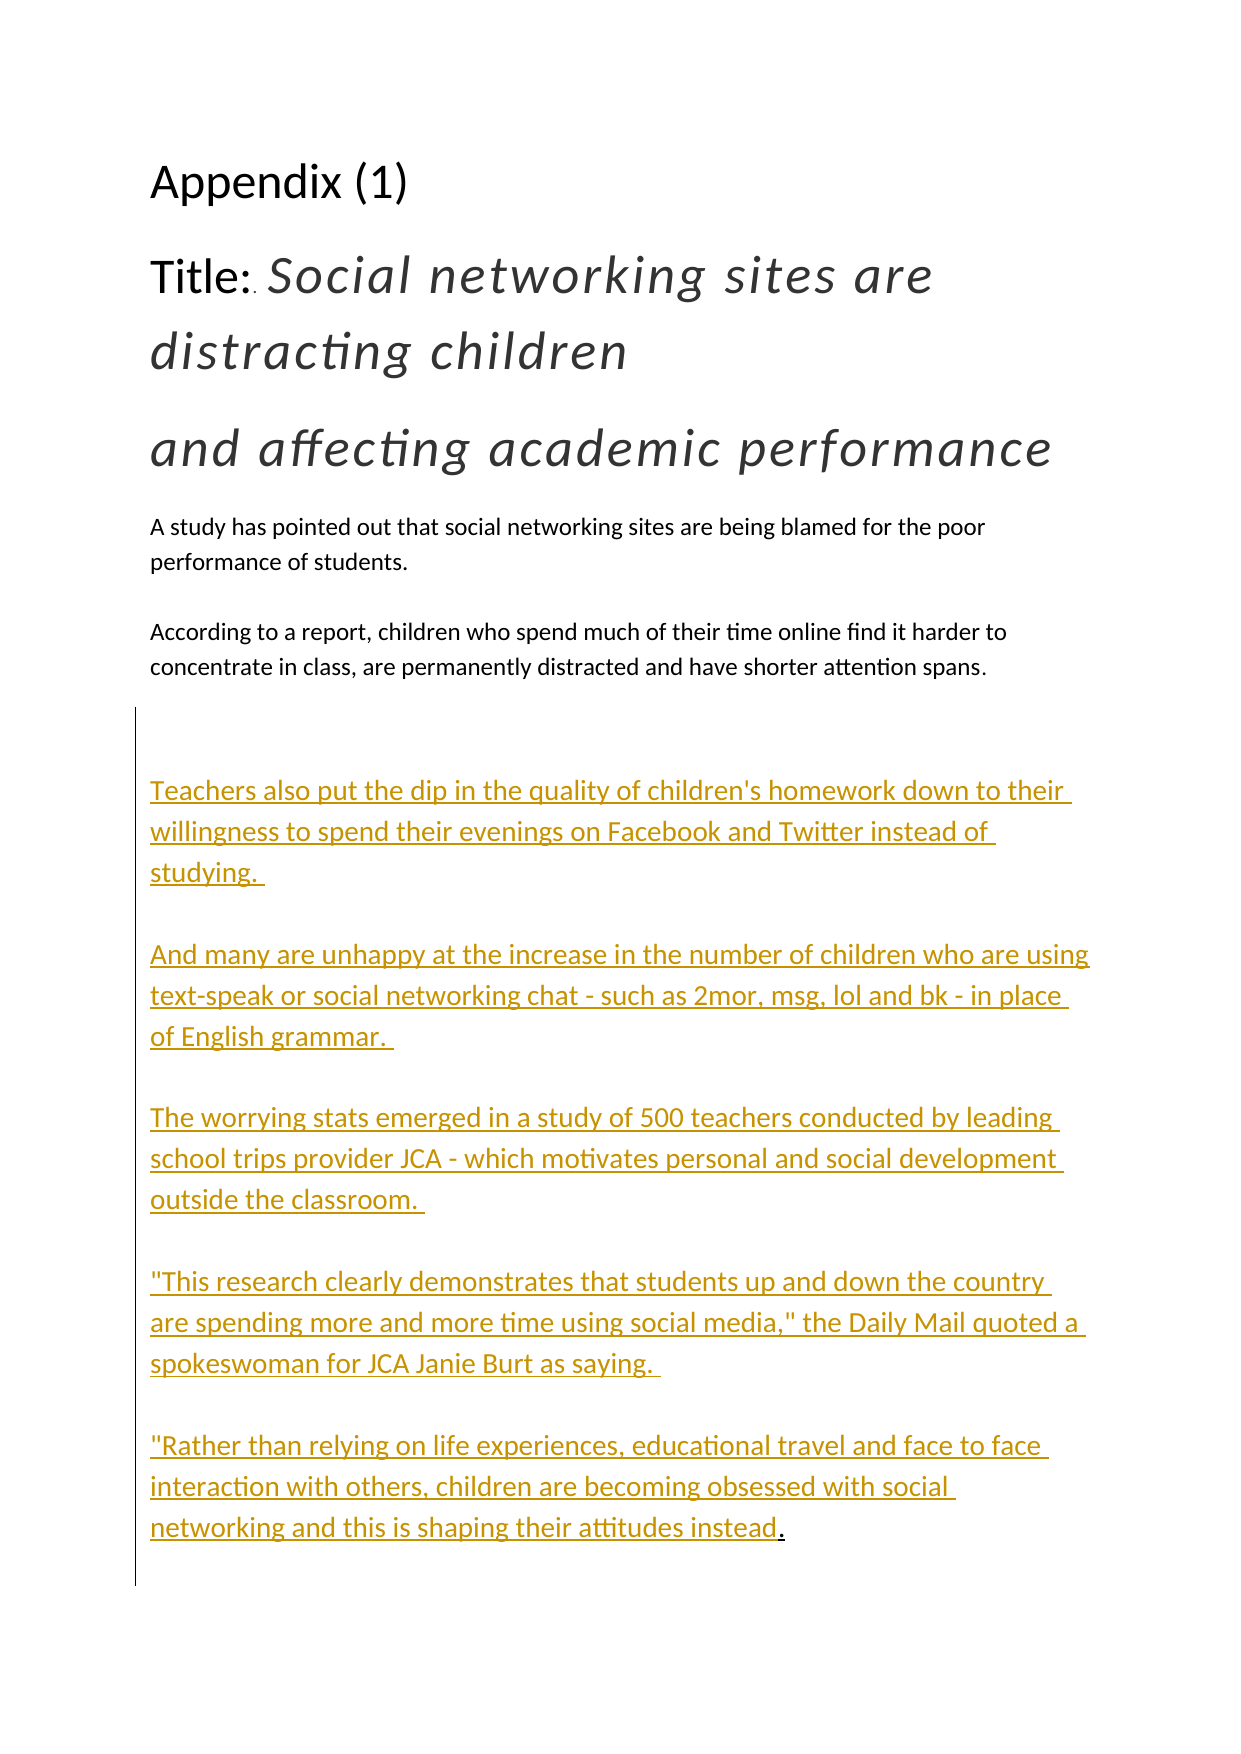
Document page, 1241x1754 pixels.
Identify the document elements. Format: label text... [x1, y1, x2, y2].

text and affecting academic performance [150, 414, 1090, 480]
text A study has pointed out that social networking sites are being blamed for the poor performance of students. According to a report, children who spend much of their time online find it harder to concentrate in class, are permanently distracted and have shorter attention spans. [150, 511, 1090, 681]
text . [150, 707, 1090, 966]
text Appendix (1) [150, 150, 1090, 211]
text Title:. Social networking sites are distracting children [150, 241, 1090, 383]
text . [150, 968, 1090, 1586]
